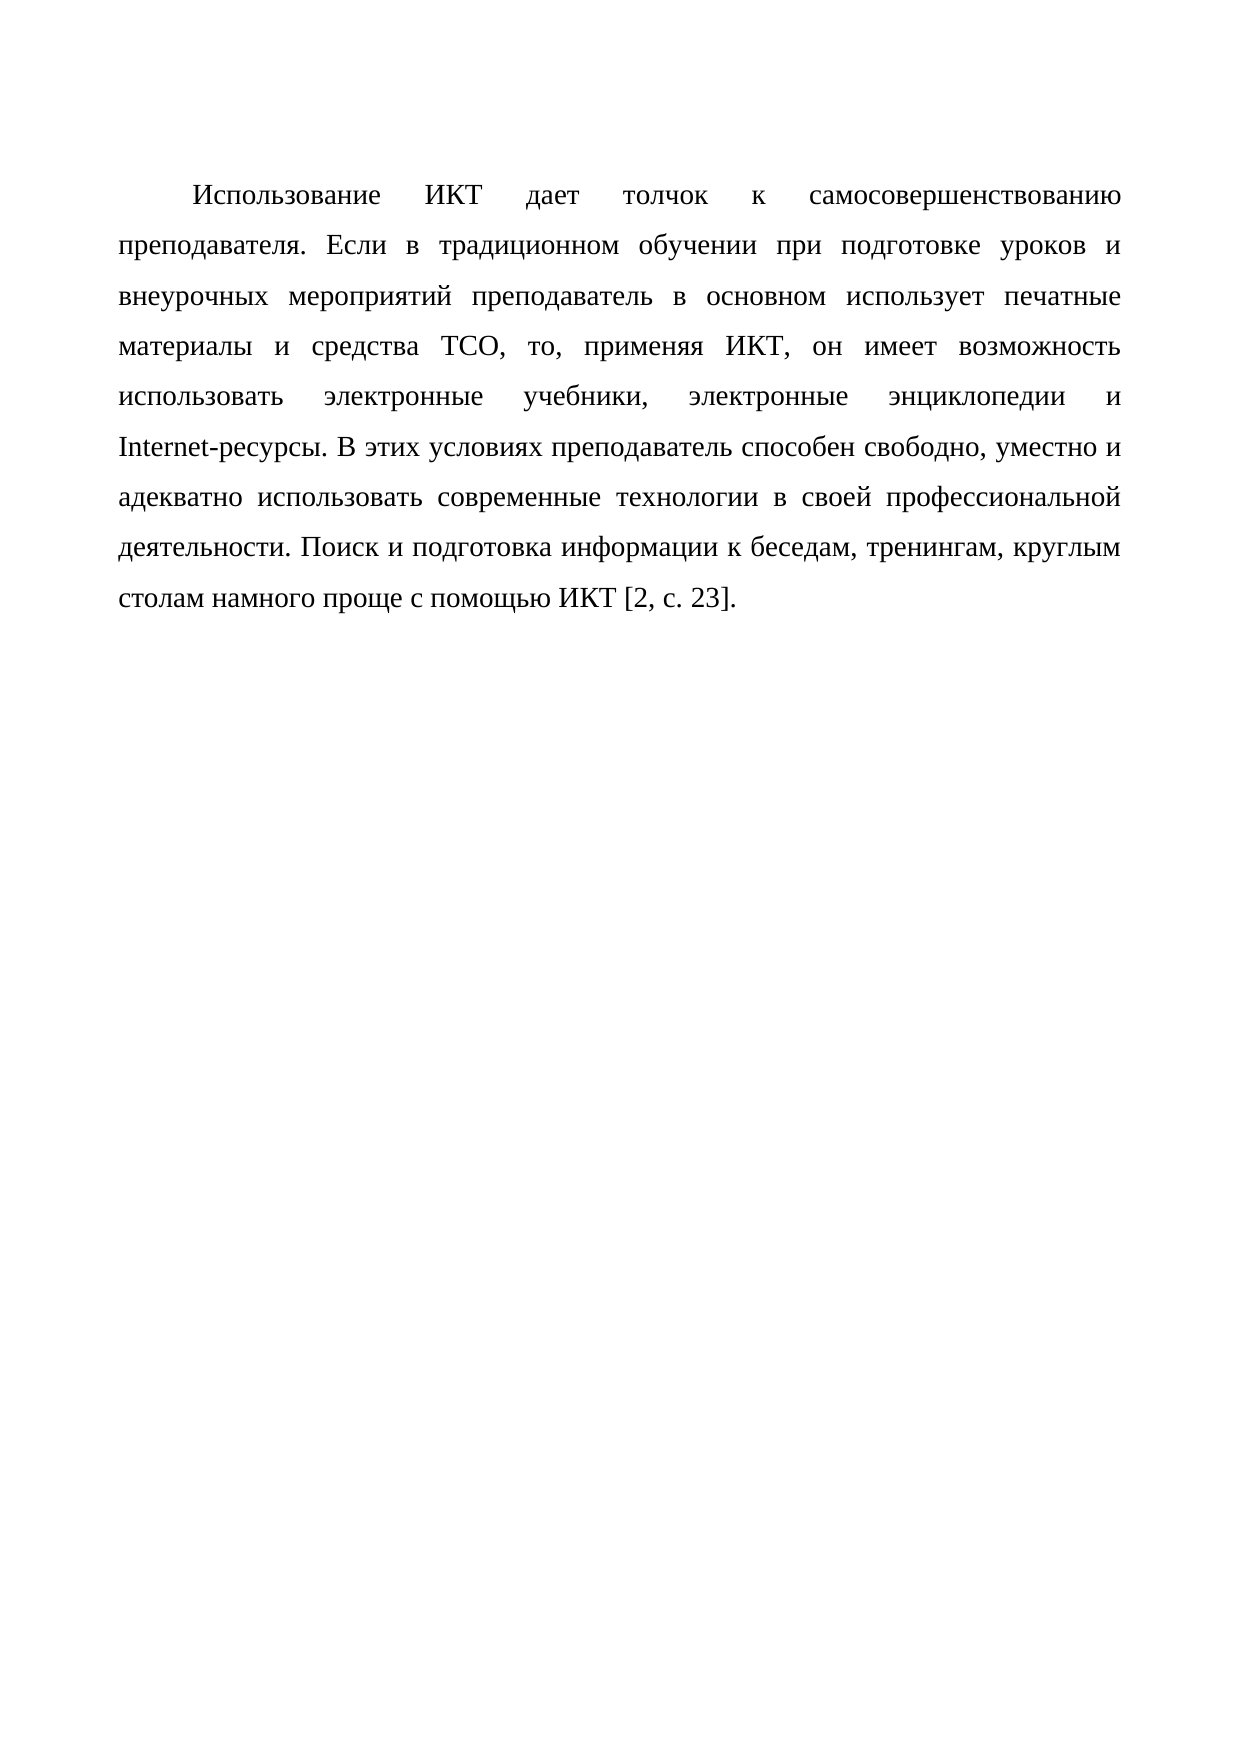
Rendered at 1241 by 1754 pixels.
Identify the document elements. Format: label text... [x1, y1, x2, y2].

text Использование ИКТ дает толчок к самосовершенствованию преподавателя. Если в традиционном обучении при подготовке уроков и внеурочных мероприятий преподаватель в основном использует печатные материалы и средства ТСО, то, применяя ИКТ, он имеет возможность использовать электронные учебники, электронные энциклопедии и Internet-ресурсы. В этих условиях преподаватель способен свободно, уместно и адекватно использовать современные технологии в своей профессиональной деятельности. Поиск и подготовка информации к беседам, тренингам, круглым столам намного проще с помощью ИКТ [2, с. 23]. [118, 177, 1122, 613]
